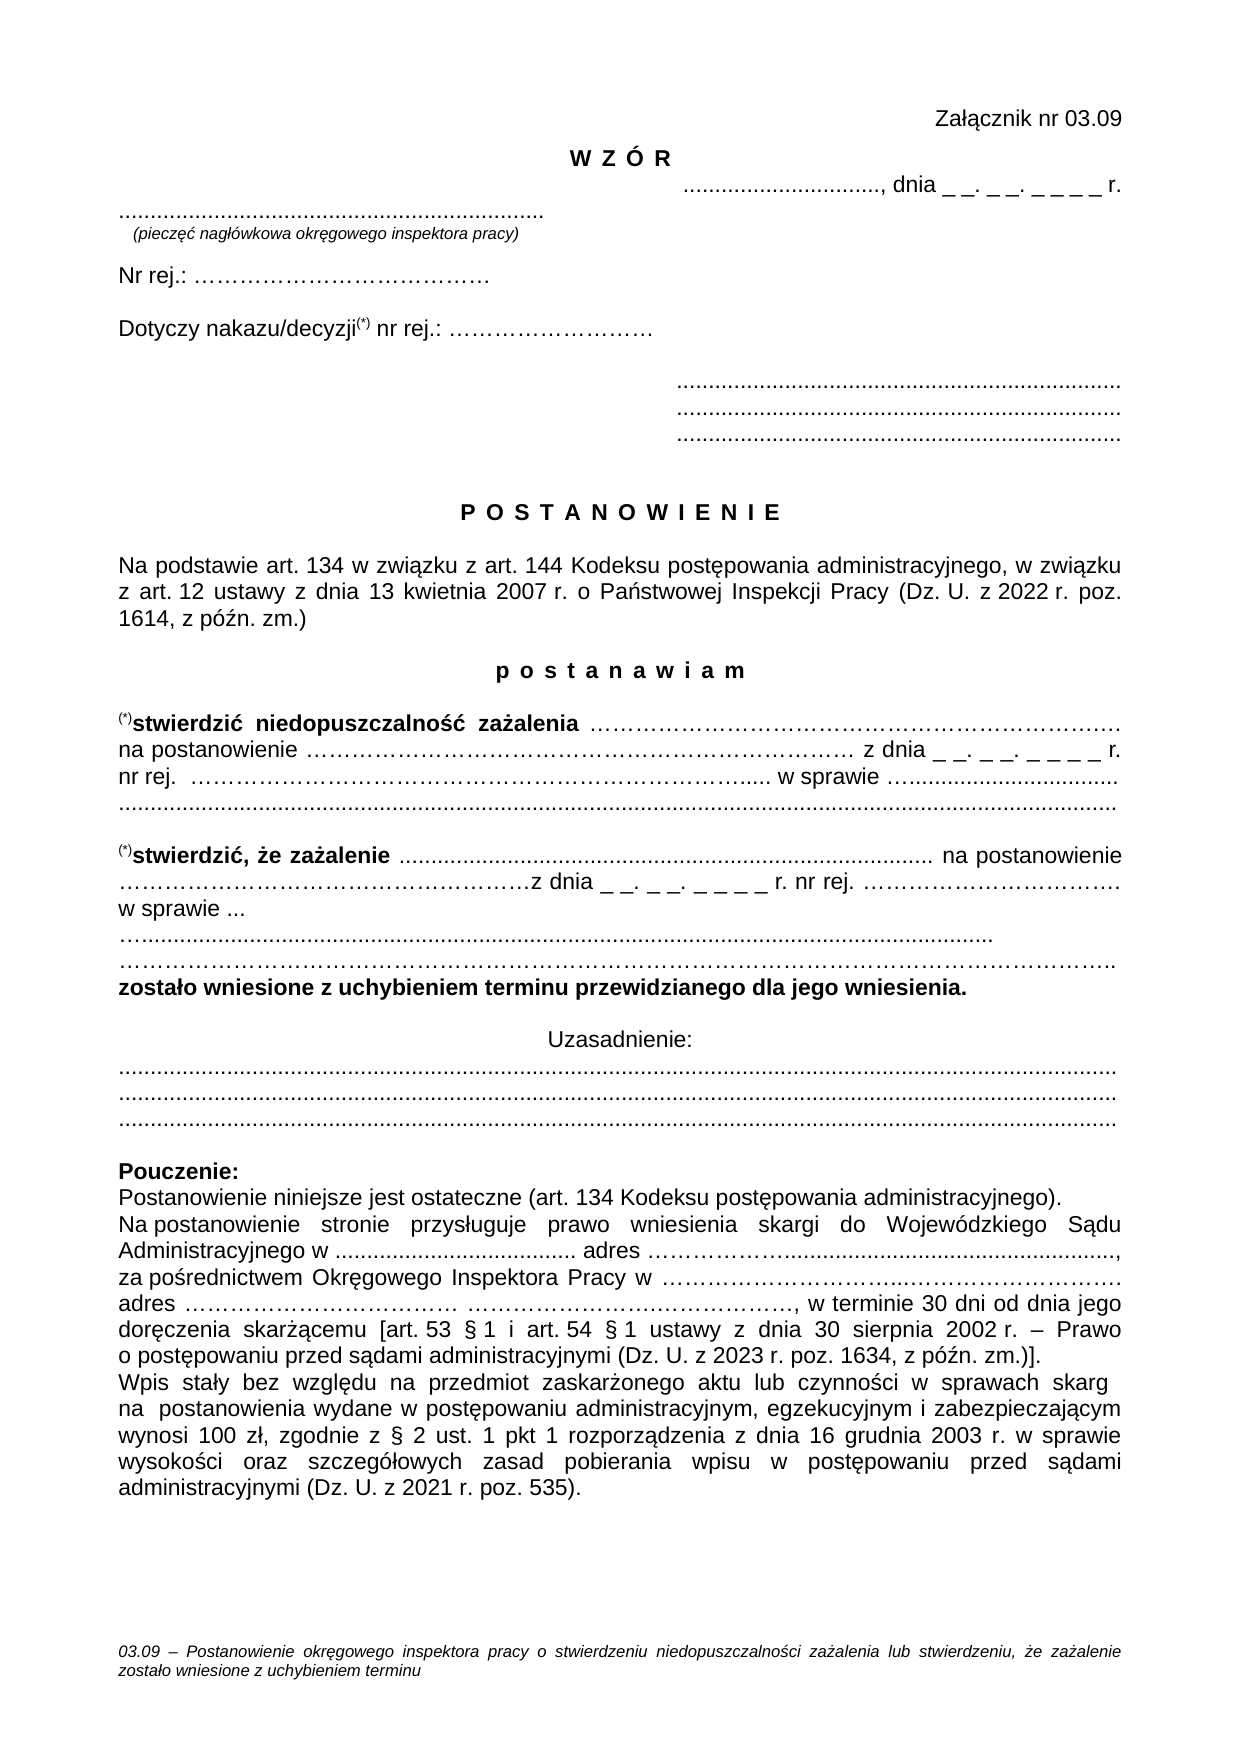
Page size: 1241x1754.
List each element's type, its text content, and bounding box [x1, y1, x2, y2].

text Na postanowienie stronie przysługuje prawo wniesienia skargi do Wojewódzkiego Sądu Administracyjnego w ...................................... adres ………………...................................................., za pośrednictwem Okręgowego Inspektora Pracy w …………………………...………………………. adres ……………………………… …………………….………………, w terminie 30 dni od dnia jego doręczenia skarżącemu [art. 53 § 1 i art. 54 § 1 ustawy z dnia 30 sierpnia 2002 r. – Prawo o postępowaniu przed sądami administracyjnymi (Dz. U. z 2023 r. poz. 1634, z późn. zm.)]. [118, 1211, 1122, 1369]
text Pouczenie: [118, 1158, 1122, 1184]
text (*)stwierdzić, że zażalenie .................................................................................... na postanowienie ………………………………………………z dnia _ _. _ _. _ _ _ _ r. nr rej. ……………………………. w sprawie ...…......................................................................................................................................………………………………………………………………………………………………………………….. [118, 842, 1122, 973]
text Postanowienie niniejsze jest ostateczne (art. 134 Kodeksu postępowania administracyjnego). [118, 1184, 1122, 1211]
text (pieczęć nagłówkowa okręgowego inspektora pracy) [118, 224, 1122, 243]
text Załącznik nr 03.09 [118, 105, 1122, 131]
text ..............................., dnia _ _. _ _. _ _ _ _ r. [118, 171, 1122, 197]
text WZÓR [118, 144, 1122, 171]
text ...................................................................... [118, 394, 1122, 420]
text ...................................................................... [118, 420, 1122, 446]
text ....................................................................................................................................................................................................................................................................................................................................................................................................................................................................................... [118, 1053, 1122, 1132]
text Dotyczy nakazu/decyzji(*) nr rej.: ……………………… [118, 315, 1122, 341]
text Wpis stały bez względu na przedmiot zaskarżonego aktu lub czynności w sprawach skarg na postanowienia wydane w postępowaniu administracyjnym, egzekucyjnym i zabezpieczającym wynosi 100 zł, zgodnie z § 2 ust. 1 pkt 1 rozporządzenia z dnia 16 grudnia 2003 r. w sprawie wysokości oraz szczegółowych zasad pobierania wpisu w postępowaniu przed sądami administracyjnymi (Dz. U. z 2021 r. poz. 535). [118, 1369, 1122, 1501]
text Uzasadnienie: [118, 1026, 1122, 1053]
text Na podstawie art. 134 w związku z art. 144 Kodeksu postępowania administracyjnego, w związku z art. 12 ustawy z dnia 13 kwietnia 2007 r. o Państwowej Inspekcji Pracy (Dz. U. z 2022 r. poz. 1614, z późn. zm.) [118, 552, 1122, 631]
text postanawiam [118, 657, 1122, 684]
text Nr rej.: ………………………………… [118, 262, 1122, 288]
text POSTANOWIENIE [118, 499, 1122, 526]
text ................................................................... [118, 197, 1122, 224]
text ............................................................................................................................................................. [118, 789, 1122, 815]
text zostało wniesione z uchybieniem terminu przewidzianego dla jego wniesienia. [118, 973, 1122, 1000]
text (*)stwierdzić niedopuszczalność zażalenia ………………………………………………………….… na postanowienie ……………………………………………………………… z dnia _ _. _ _. _ _ _ _ r. nr rej. ………………………………………………………………..... w sprawie …................................. [118, 710, 1122, 789]
text ...................................................................... [118, 367, 1122, 394]
